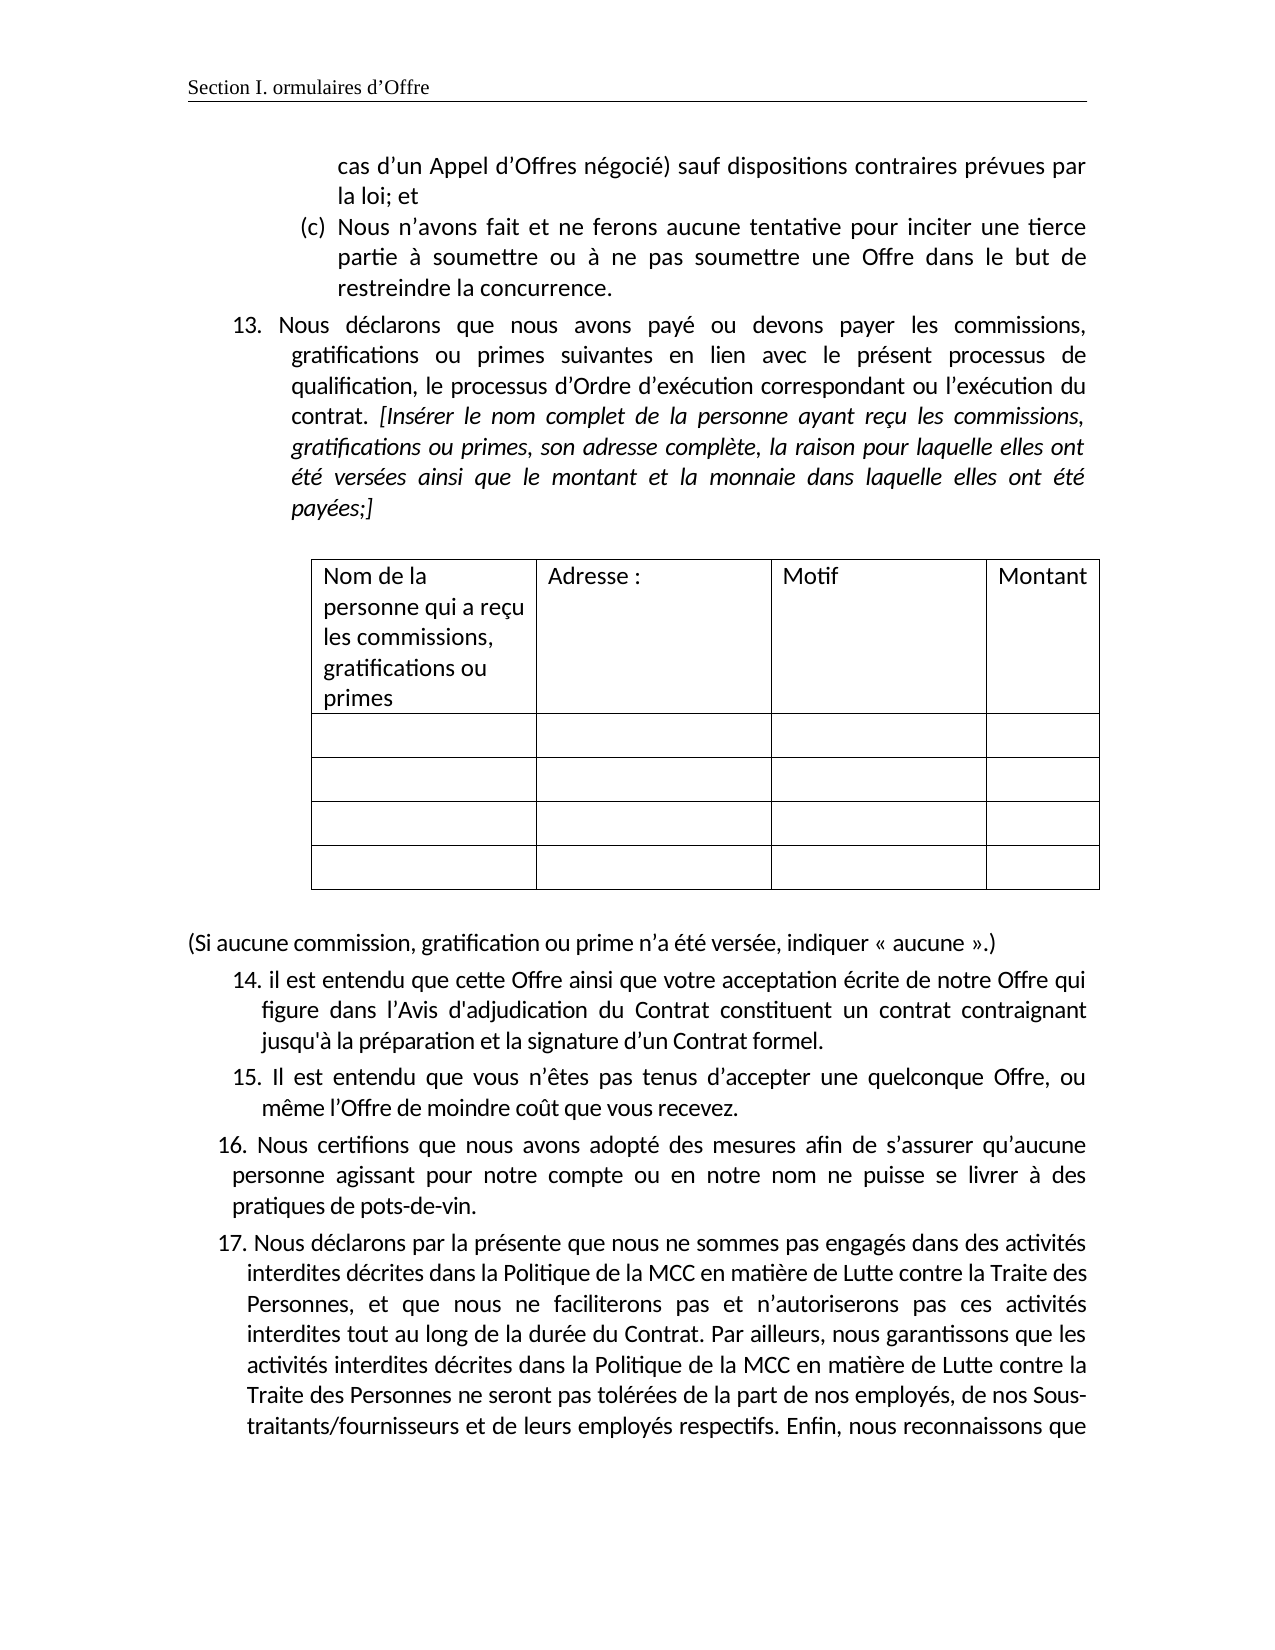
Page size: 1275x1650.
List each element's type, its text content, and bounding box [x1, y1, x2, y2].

table_header Nom de la personne qui a reçu les commissions, gratifications ou primes [312, 560, 536, 713]
text (Si aucune commission, gratification ou prime n’a été versée, indiquer « aucune ».) [187, 927, 1087, 957]
list 13. Nous déclarons que nous avons payé ou devons payer les commissions, gratifications ou primes suivantes en lien avec le présent processus de qualification, le processus d’Ordre d’exécution correspondant ou l’exécution du contrat. [Insérer le nom complet de la personne ayant reçu les commissions, gratifications ou primes, son adresse complète, la raison pour laquelle elles ont été versées ainsi que le montant et la monnaie dans laquelle elles ont été payées;] [232, 309, 1087, 522]
table_cell [772, 758, 986, 801]
list 15. Il est entendu que vous n’êtes pas tenus d’accepter une quelconque Offre, ou même l’Offre de moindre coût que vous recevez. [232, 1062, 1087, 1123]
table_cell [987, 846, 1099, 889]
table_cell [312, 846, 536, 889]
table_cell [537, 846, 771, 889]
table_header Motif [772, 560, 986, 713]
table_cell [312, 714, 536, 757]
list 14. il est entendu que cette Offre ainsi que votre acceptation écrite de notre Offre qui figure dans l’Avis d'adjudication du Contrat constituent un contrat contraignant jusqu'à la préparation et la signature d’un Contrat formel. [232, 964, 1087, 1055]
table_cell [772, 802, 986, 845]
table_cell [537, 802, 771, 845]
list 16. Nous certifions que nous avons adopté des mesures afin de s’assurer qu’aucune personne agissant pour notre compte ou en notre nom ne puisse se livrer à des pratiques de pots-de-vin. [217, 1129, 1087, 1220]
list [300, 150, 1087, 211]
table_cell [987, 714, 1099, 757]
table_cell [987, 758, 1099, 801]
list Nous n’avons fait et ne ferons aucune tentative pour inciter une tierce partie à soumettre ou à ne pas soumettre une Offre dans le but de restreindre la concurrence. [300, 211, 1087, 303]
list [217, 1227, 1087, 1440]
table_cell [312, 802, 536, 845]
table_cell [537, 714, 771, 757]
table_header Adresse : [537, 560, 771, 713]
table_header Montant [987, 560, 1099, 713]
table_cell [312, 758, 536, 801]
table_cell [772, 846, 986, 889]
table_cell [772, 714, 986, 757]
table_cell [537, 758, 771, 801]
table_cell [987, 802, 1099, 845]
